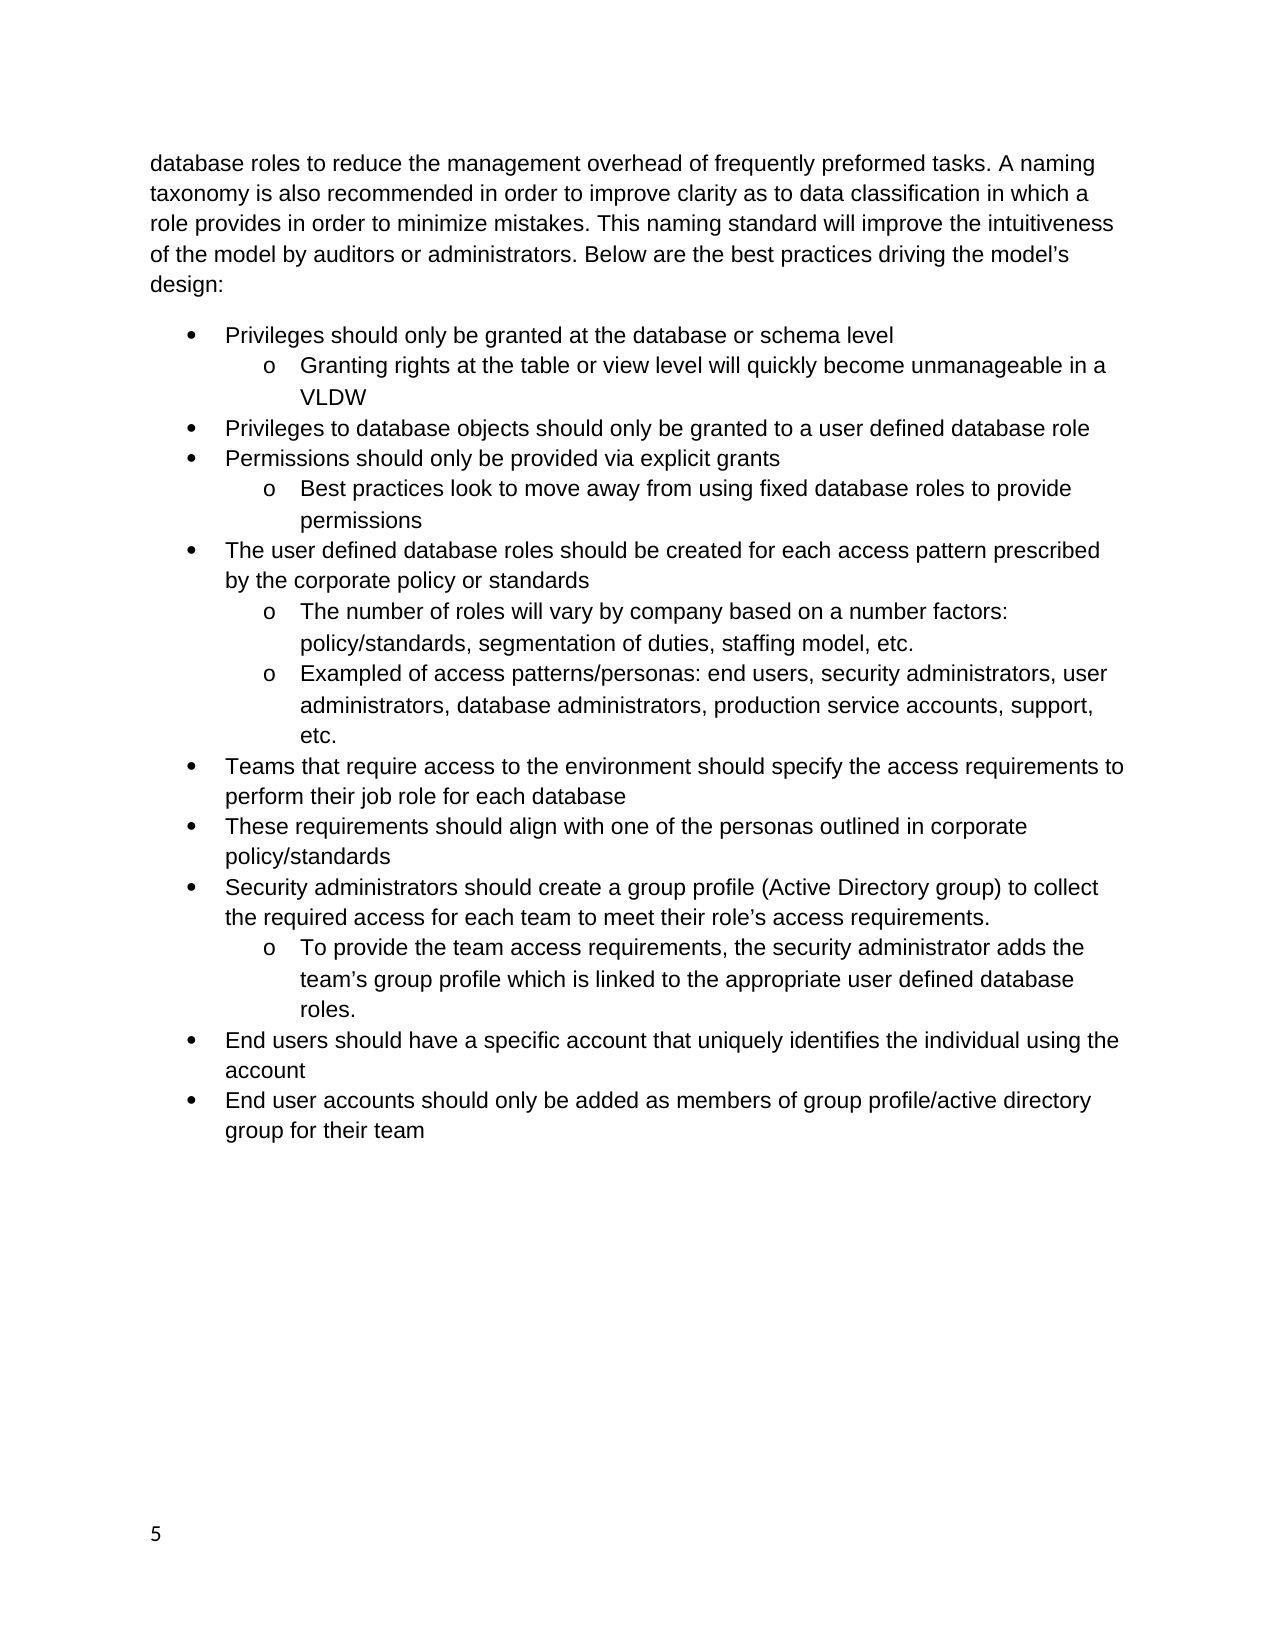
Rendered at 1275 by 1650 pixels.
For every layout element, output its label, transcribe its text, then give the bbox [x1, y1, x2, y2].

list Best practices look to move away from using fixed database roles to provide permissions [262, 475, 1125, 533]
list To provide the team access requirements, the security administrator adds the team’s group profile which is linked to the appropriate user defined database roles. [262, 934, 1125, 1023]
list The number of roles will vary by company based on a number factors: policy/standards, segmentation of duties, staffing model, etc. [262, 598, 1125, 656]
list Security administrators should create a group profile (Active Directory group) to collect the required access for each team to meet their role’s access requirements. [187, 873, 1125, 930]
list End users should have a specific account that uniquely identifies the individual using the account [187, 1027, 1125, 1083]
list Granting rights at the table or view level will quickly become unmanageable in a VLDW [262, 352, 1125, 411]
list Privileges should only be granted at the database or schema level [187, 322, 1125, 348]
list These requirements should align with one of the personas outlined in corporate policy/standards [187, 813, 1125, 870]
list Exampled of access patterns/personas: end users, security administrators, user administrators, database administrators, production service accounts, support, etc. [262, 660, 1125, 749]
list Privileges to database objects should only be granted to a user defined database role [187, 414, 1125, 441]
list End user accounts should only be added as members of group profile/active directory group for their team [187, 1087, 1125, 1143]
list Teams that require access to the environment should specify the access requirements to perform their job role for each database [187, 753, 1125, 809]
list Permissions should only be provided via explicit grants [187, 445, 1125, 471]
list The user defined database roles should be created for each access pattern prescribed by the corporate policy or standards [187, 537, 1125, 594]
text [150, 150, 1125, 297]
